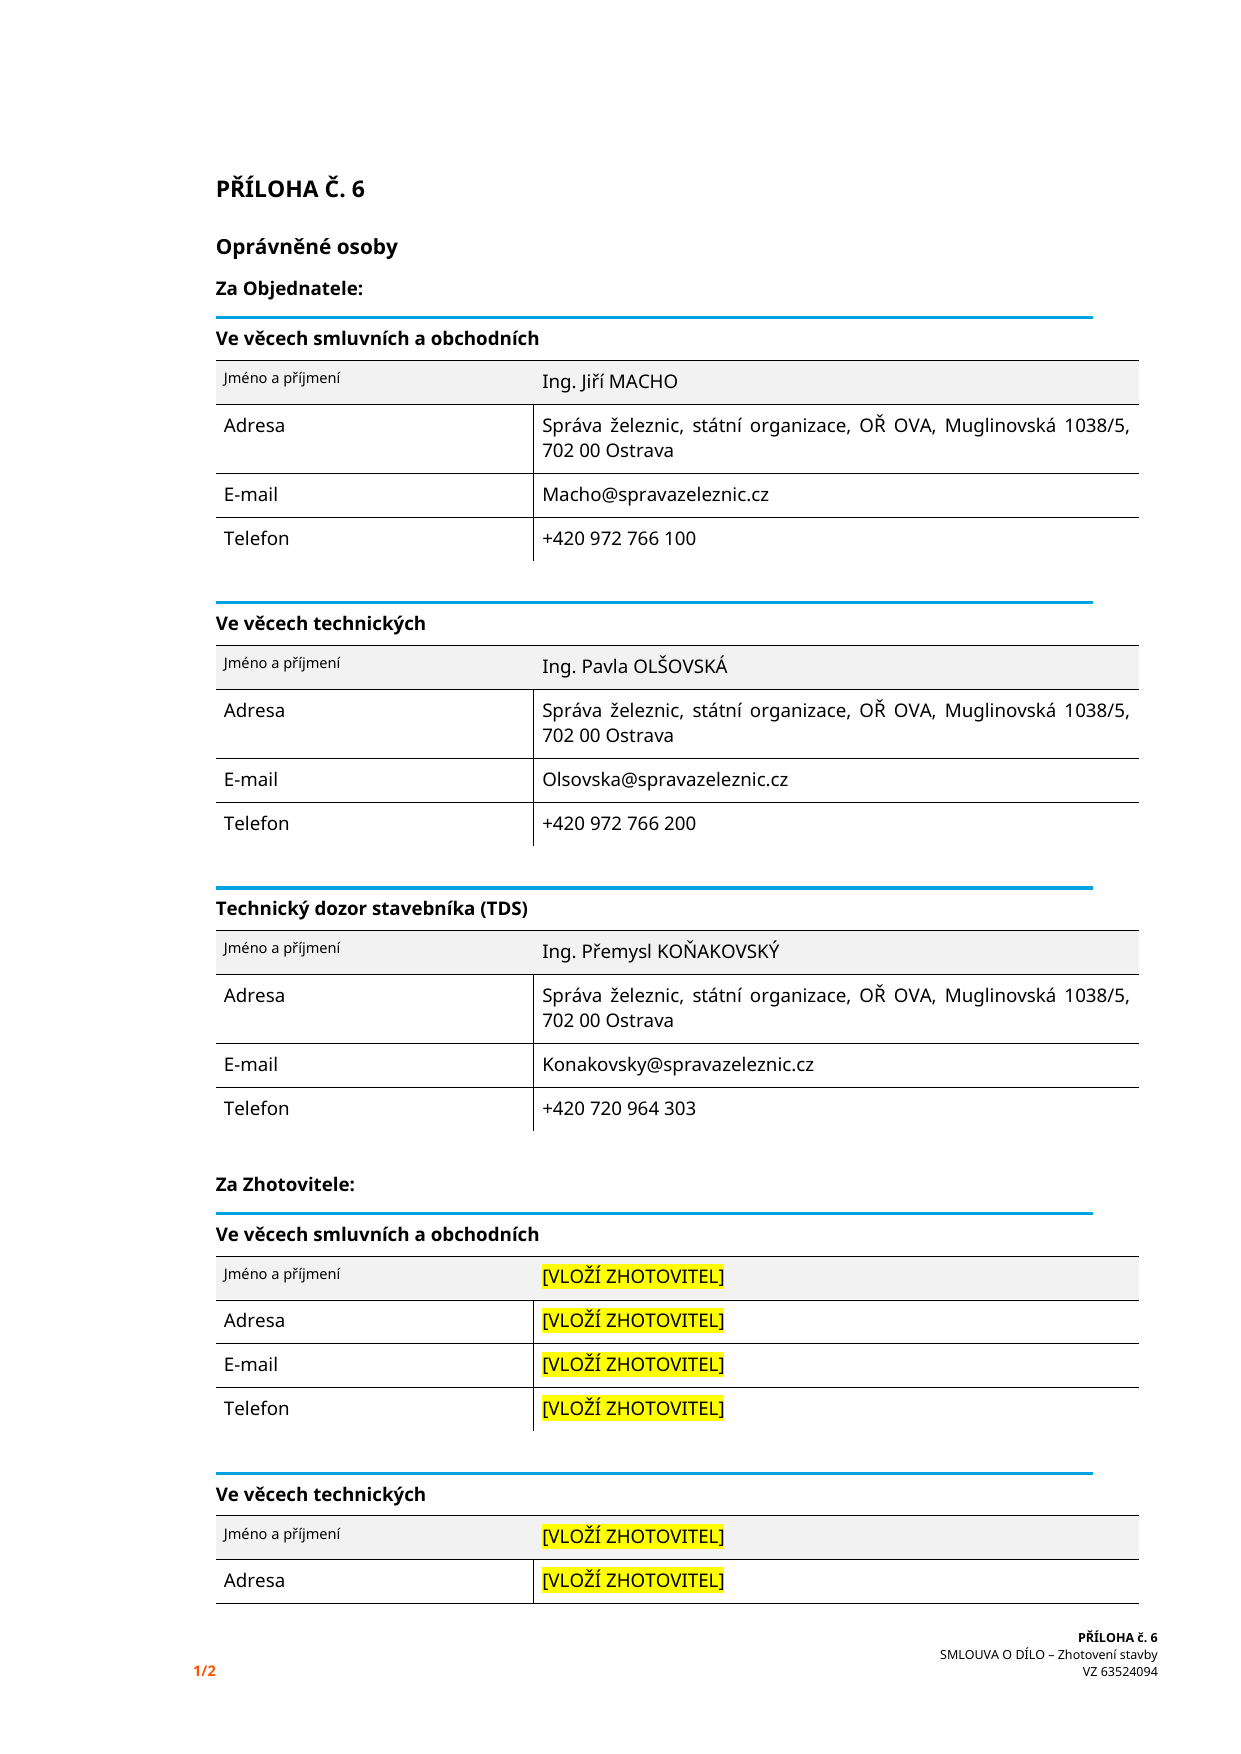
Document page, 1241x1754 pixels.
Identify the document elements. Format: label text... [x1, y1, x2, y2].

table_cell [VLOŽÍ ZHOTOVITEL] [534, 1344, 1139, 1387]
table_cell Konakovsky@spravazeleznic.cz [534, 1044, 1139, 1087]
text Ve věcech technických [216, 604, 1093, 636]
table_cell [VLOŽÍ ZHOTOVITEL] [534, 1560, 1139, 1603]
table_header [VLOŽÍ ZHOTOVITEL] [534, 1516, 1139, 1559]
table_cell Olsovska@spravazeleznic.cz [534, 759, 1139, 802]
table_header Ing. Přemysl KOŇAKOVSKÝ [534, 931, 1139, 974]
table_header Ing. Jiří MACHO [534, 361, 1139, 404]
table_cell Adresa [216, 1301, 533, 1343]
table_cell Adresa [216, 690, 533, 758]
table_cell Adresa [216, 405, 533, 473]
table_cell [VLOŽÍ ZHOTOVITEL] [534, 1301, 1139, 1343]
text Ve věcech smluvních a obchodních [216, 1215, 1093, 1247]
table_cell Správa železnic, státní organizace, OŘ OVA, Muglinovská 1038/5, 702 00 Ostrava [534, 405, 1139, 473]
text Oprávněné osoby [216, 232, 1093, 260]
table_cell E-mail [216, 474, 533, 517]
table_cell +420 972 766 200 [534, 803, 1139, 846]
text Ve věcech smluvních a obchodních [216, 319, 1093, 351]
table_cell Telefon [216, 803, 533, 846]
table_cell [VLOŽÍ ZHOTOVITEL] [534, 1388, 1139, 1431]
table_cell +420 720 964 303 [534, 1088, 1139, 1131]
table_header Jméno a příjmení [216, 931, 534, 974]
table_cell Telefon [216, 1088, 533, 1131]
table_cell E-mail [216, 759, 533, 802]
table_cell Adresa [216, 1560, 533, 1603]
table_cell E-mail [216, 1044, 533, 1087]
table_cell Telefon [216, 1388, 533, 1431]
text Technický dozor stavebníka (TDS) [216, 890, 1093, 921]
table_cell Správa železnic, státní organizace, OŘ OVA, Muglinovská 1038/5, 702 00 Ostrava [534, 975, 1139, 1043]
table_cell Telefon [216, 518, 533, 561]
table_cell E-mail [216, 1344, 533, 1387]
table_header Jméno a příjmení [216, 361, 534, 404]
table_header Ing. Pavla OLŠOVSKÁ [534, 646, 1139, 689]
table_cell Správa železnic, státní organizace, OŘ OVA, Muglinovská 1038/5, 702 00 Ostrava [534, 690, 1139, 758]
table_cell Macho@spravazeleznic.cz [534, 474, 1139, 517]
table_cell +420 972 766 100 [534, 518, 1139, 561]
table_header [VLOŽÍ ZHOTOVITEL] [534, 1257, 1139, 1299]
table_header Jméno a příjmení [216, 1257, 534, 1299]
table_header Jméno a příjmení [216, 1516, 534, 1559]
text Za Objednatele: [216, 276, 1093, 301]
table_cell Adresa [216, 975, 533, 1043]
text Příloha č. 6 [216, 172, 1093, 204]
text Ve věcech technických [216, 1475, 1093, 1506]
text Za Zhotovitele: [216, 1171, 1093, 1197]
table_header Jméno a příjmení [216, 646, 534, 689]
